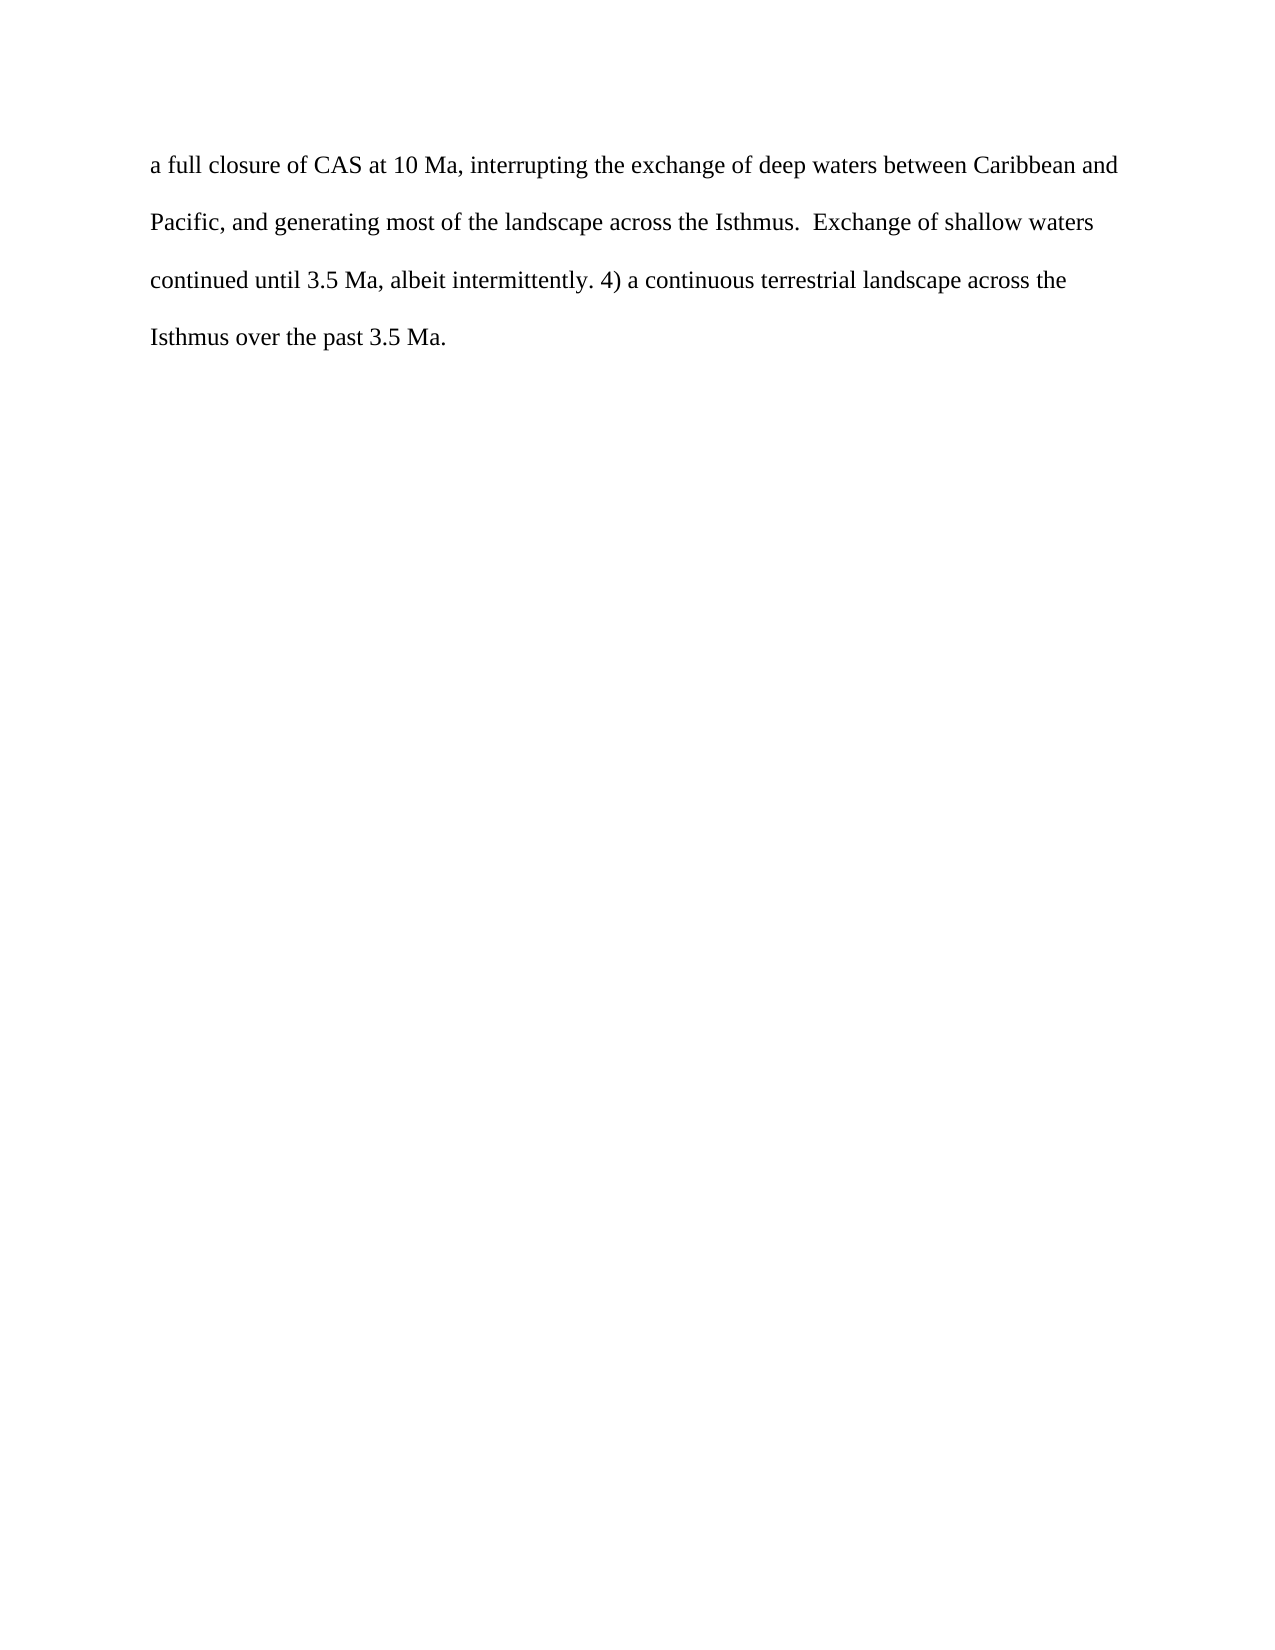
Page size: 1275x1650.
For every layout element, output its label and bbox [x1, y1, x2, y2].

text [150, 150, 1125, 351]
